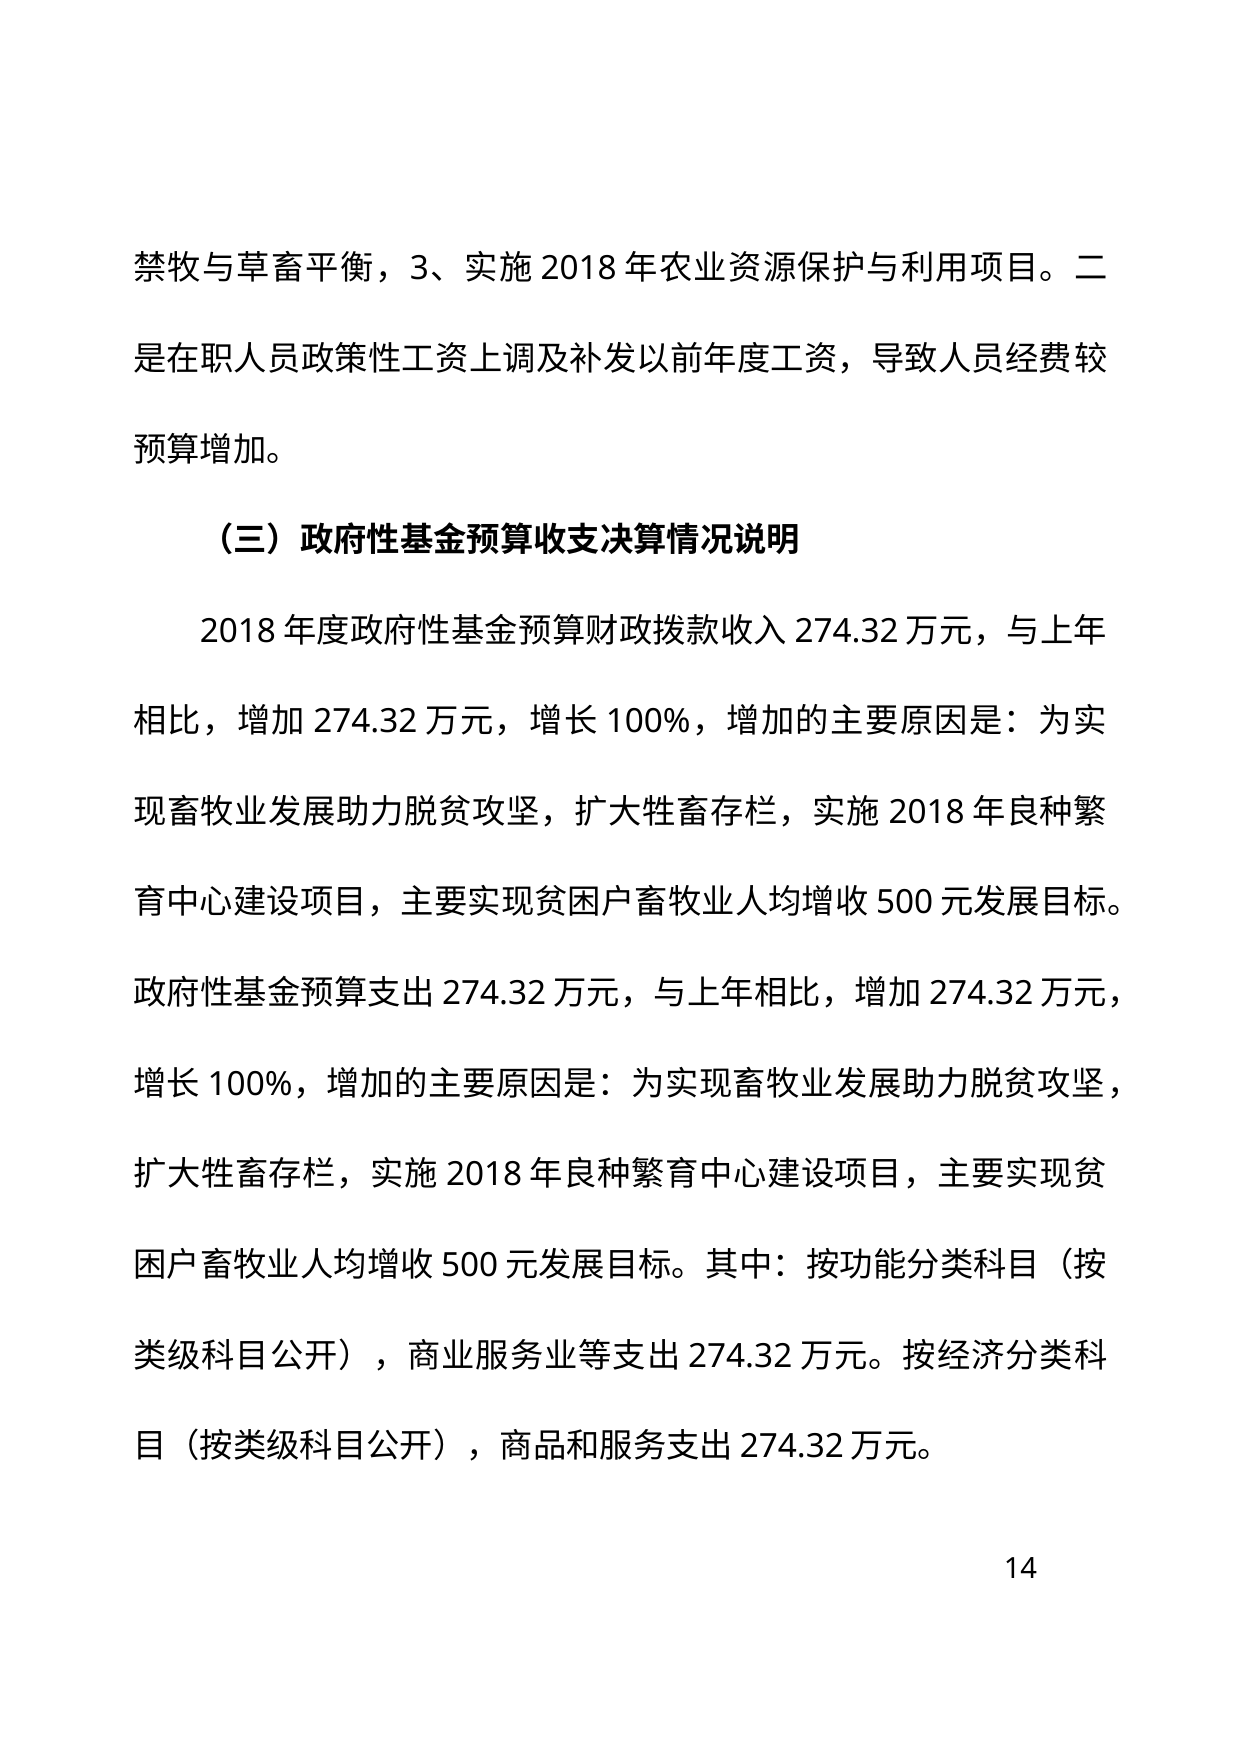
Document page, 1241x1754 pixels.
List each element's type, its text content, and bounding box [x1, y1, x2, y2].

text 2018年度政府性基金预算财政拨款收入274.32万元，与上年相比，增加274.32万元，增长100%，增加的主要原因是：为实现畜牧业发展助力脱贫攻坚，扩大牲畜存栏，实施2018年良种繁育中心建设项目，主要实现贫困户畜牧业人均增收500元发展目标。政府性基金预算支出274.32万元，与上年相比，增加274.32万元，增长100%，增加的主要原因是：为实现畜牧业发展助力脱贫攻坚，扩大牲畜存栏，实施2018年良种繁育中心建设项目，主要实现贫困户畜牧业人均增收500元发展目标。其中：按功能分类科目（按类级科目公开），商业服务业等支出274.32万元。按经济分类科目（按类级科目公开），商品和服务支出274.32万元。 [133, 582, 1107, 1489]
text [133, 220, 1107, 492]
text （三）政府性基金预算收支决算情况说明 [133, 492, 1107, 582]
